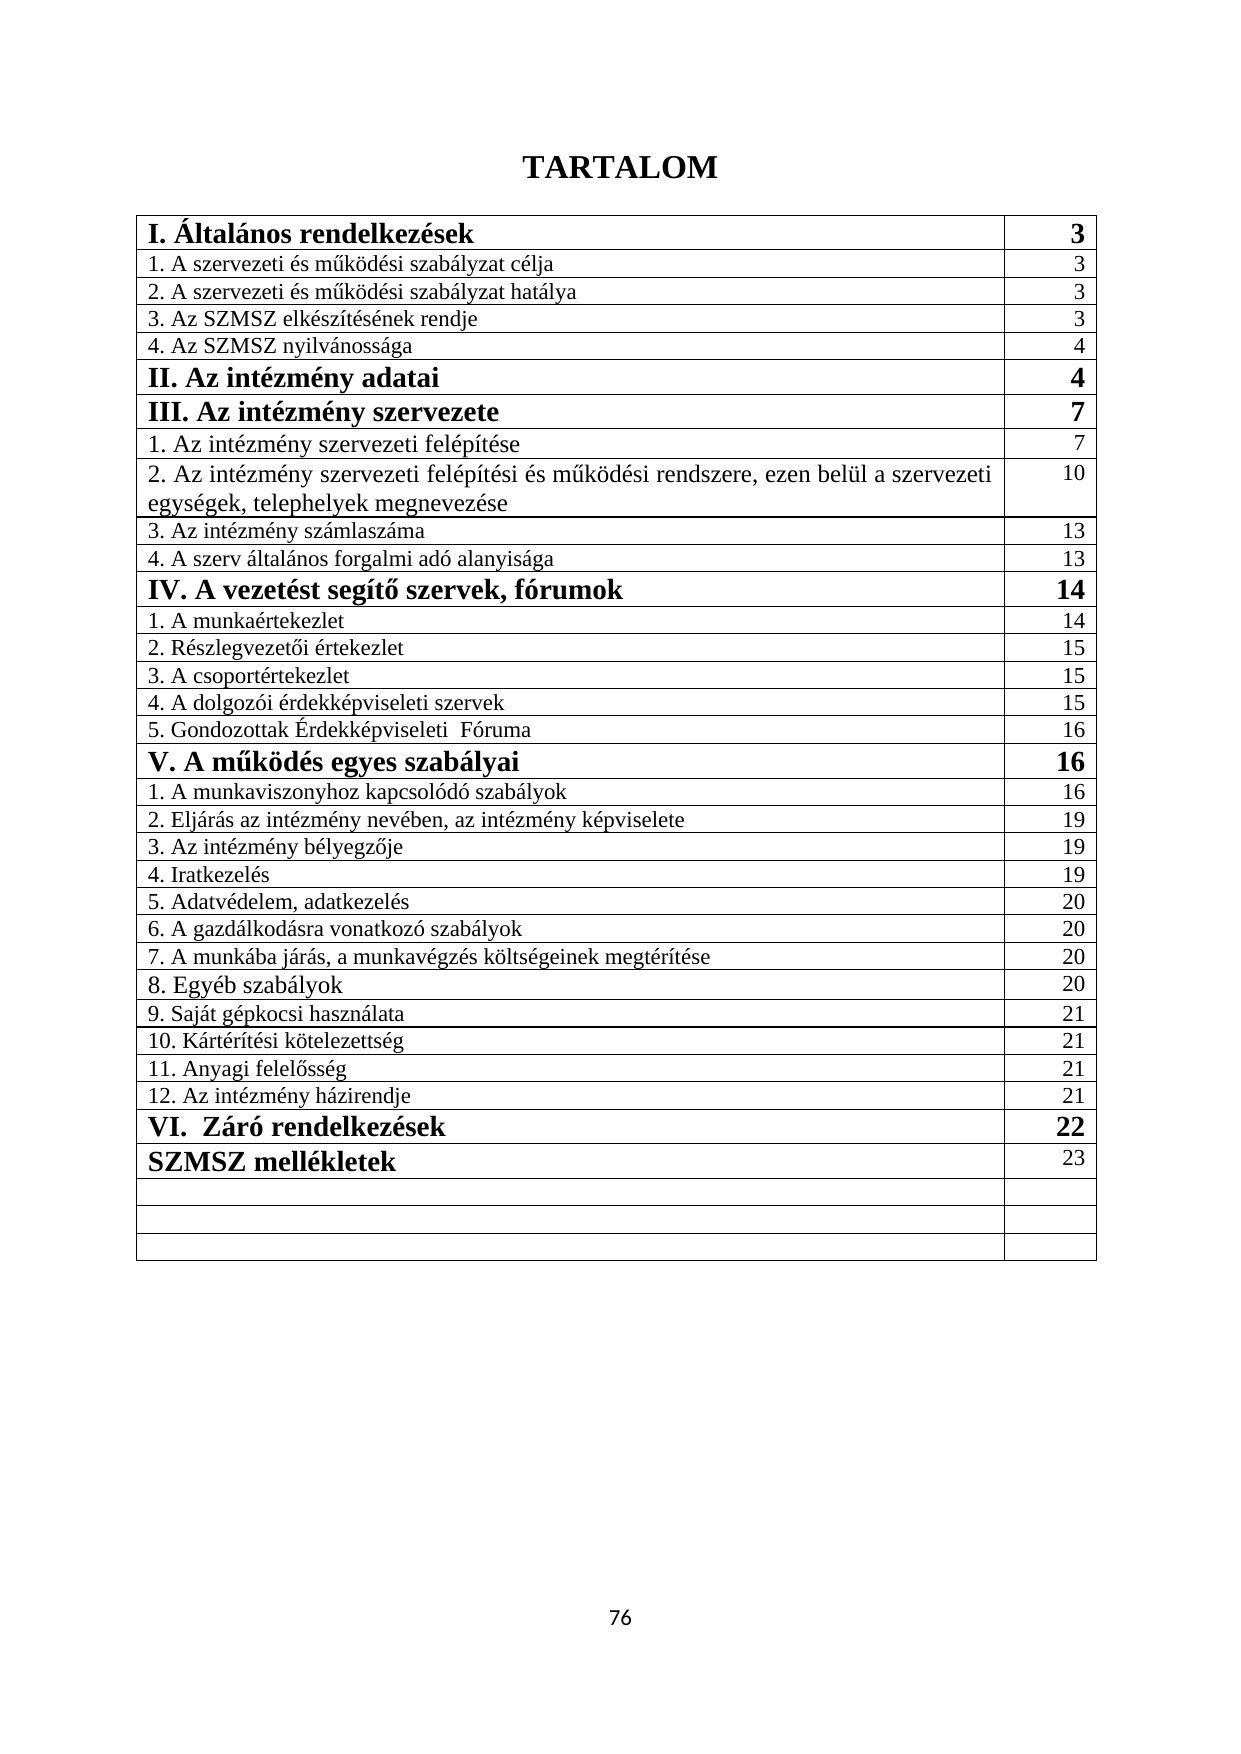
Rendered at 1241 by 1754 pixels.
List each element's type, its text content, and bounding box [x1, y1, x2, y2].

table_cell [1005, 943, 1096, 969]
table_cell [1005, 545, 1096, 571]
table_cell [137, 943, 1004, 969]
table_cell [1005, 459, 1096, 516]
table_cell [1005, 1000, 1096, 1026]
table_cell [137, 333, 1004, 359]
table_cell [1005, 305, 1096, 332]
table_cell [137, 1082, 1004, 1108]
text TARTALOM [148, 148, 1092, 186]
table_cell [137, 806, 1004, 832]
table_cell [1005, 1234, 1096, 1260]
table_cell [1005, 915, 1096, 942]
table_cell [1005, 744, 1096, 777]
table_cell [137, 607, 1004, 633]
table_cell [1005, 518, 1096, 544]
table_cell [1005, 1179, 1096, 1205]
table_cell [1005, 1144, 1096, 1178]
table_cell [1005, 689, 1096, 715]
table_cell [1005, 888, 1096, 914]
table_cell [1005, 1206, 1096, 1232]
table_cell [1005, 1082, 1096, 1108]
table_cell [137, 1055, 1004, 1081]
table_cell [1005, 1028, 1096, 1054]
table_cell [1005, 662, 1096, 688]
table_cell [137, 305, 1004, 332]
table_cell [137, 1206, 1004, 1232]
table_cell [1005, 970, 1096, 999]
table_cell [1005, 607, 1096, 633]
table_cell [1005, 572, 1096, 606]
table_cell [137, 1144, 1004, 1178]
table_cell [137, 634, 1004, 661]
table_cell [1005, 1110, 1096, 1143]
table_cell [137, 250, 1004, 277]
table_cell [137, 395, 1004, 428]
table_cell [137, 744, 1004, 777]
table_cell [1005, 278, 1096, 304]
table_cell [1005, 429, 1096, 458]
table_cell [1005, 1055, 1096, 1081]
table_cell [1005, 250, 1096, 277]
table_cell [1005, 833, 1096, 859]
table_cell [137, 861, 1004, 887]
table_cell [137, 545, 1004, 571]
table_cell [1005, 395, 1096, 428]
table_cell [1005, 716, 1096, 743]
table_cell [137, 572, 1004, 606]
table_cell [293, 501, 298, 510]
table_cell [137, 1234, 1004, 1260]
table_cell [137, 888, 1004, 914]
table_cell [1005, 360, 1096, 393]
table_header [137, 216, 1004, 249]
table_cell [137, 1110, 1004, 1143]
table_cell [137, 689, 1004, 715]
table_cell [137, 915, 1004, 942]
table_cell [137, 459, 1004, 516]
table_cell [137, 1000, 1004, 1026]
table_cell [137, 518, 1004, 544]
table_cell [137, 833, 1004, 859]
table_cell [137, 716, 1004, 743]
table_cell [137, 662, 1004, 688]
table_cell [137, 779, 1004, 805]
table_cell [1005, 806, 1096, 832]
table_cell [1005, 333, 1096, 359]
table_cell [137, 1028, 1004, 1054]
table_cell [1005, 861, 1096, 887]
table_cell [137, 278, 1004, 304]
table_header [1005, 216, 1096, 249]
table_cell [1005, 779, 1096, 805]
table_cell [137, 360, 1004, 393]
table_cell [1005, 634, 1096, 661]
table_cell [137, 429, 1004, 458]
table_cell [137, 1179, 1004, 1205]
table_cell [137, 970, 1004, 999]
